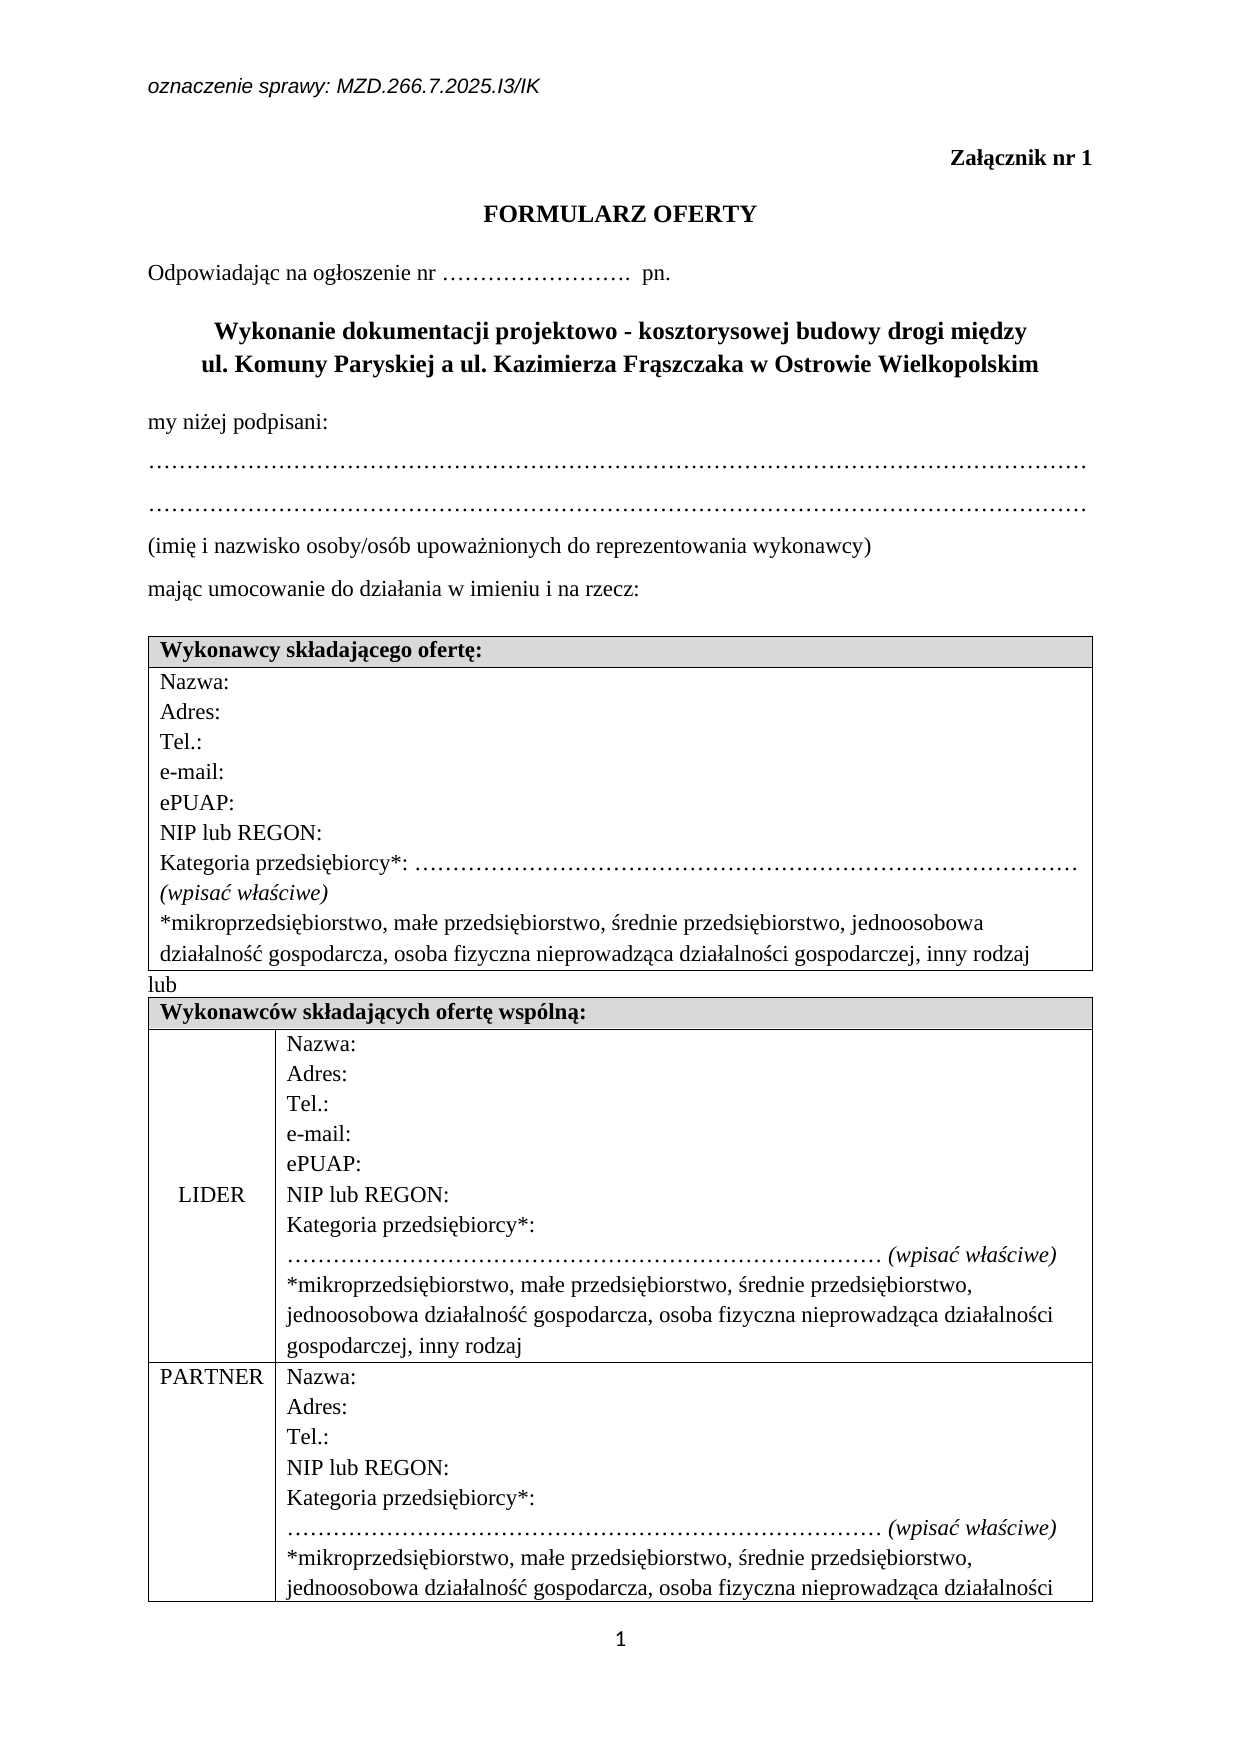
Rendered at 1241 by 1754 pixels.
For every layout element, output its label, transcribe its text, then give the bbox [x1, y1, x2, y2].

text Wykonanie dokumentacji projektowo - kosztorysowej budowy drogi między ul. Komuny Paryskiej a ul. Kazimierza Frąszczaka w Ostrowie Wielkopolskim [148, 316, 1092, 378]
table_cell LIDER [149, 1030, 275, 1362]
text Załącznik nr 1 [148, 144, 1092, 171]
text (imię i nazwisko osoby/osób upoważnionych do reprezentowania wykonawcy) [148, 532, 1092, 559]
table_header Wykonawców składających ofertę wspólną: [149, 998, 1092, 1028]
text FORMULARZ OFERTY [148, 199, 1092, 227]
table_cell PARTNER [149, 1363, 275, 1601]
text …………………………………………………………………………………………………………… [148, 447, 1092, 473]
table_cell Nazwa: Adres: Tel.: e-mail: ePUAP: NIP lub REGON: Kategoria przedsiębiorcy*: …………………………………………………………………… (wpisać właściwe) *mikroprzedsiębiorstwo, małe przedsiębiorstwo, średnie przedsiębiorstwo, jednoosobowa działalność gospodarcza, osoba fizyczna nieprowadząca działalności gospodarczej, inny rodzaj [276, 1030, 1092, 1362]
table_cell Nazwa: Adres: Tel.: e-mail: ePUAP: NIP lub REGON: Kategoria przedsiębiorcy*: …………………………………………………………………………… (wpisać właściwe) *mikroprzedsiębiorstwo, małe przedsiębiorstwo, średnie przedsiębiorstwo, jednoosobowa działalność gospodarcza, osoba fizyczna nieprowadząca działalności gospodarczej, inny rodzaj [149, 668, 1092, 970]
text …………………………………………………………………………………………………………… [148, 490, 1092, 516]
table_header Wykonawcy składającego ofertę: [149, 637, 1092, 667]
text my niżej podpisani: [148, 403, 1092, 434]
text lub [148, 971, 1092, 997]
text Odpowiadając na ogłoszenie nr ……………………. pn. [148, 254, 1092, 285]
text mając umocowanie do działania w imieniu i na rzecz: [148, 575, 1092, 601]
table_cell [276, 1363, 1092, 1601]
